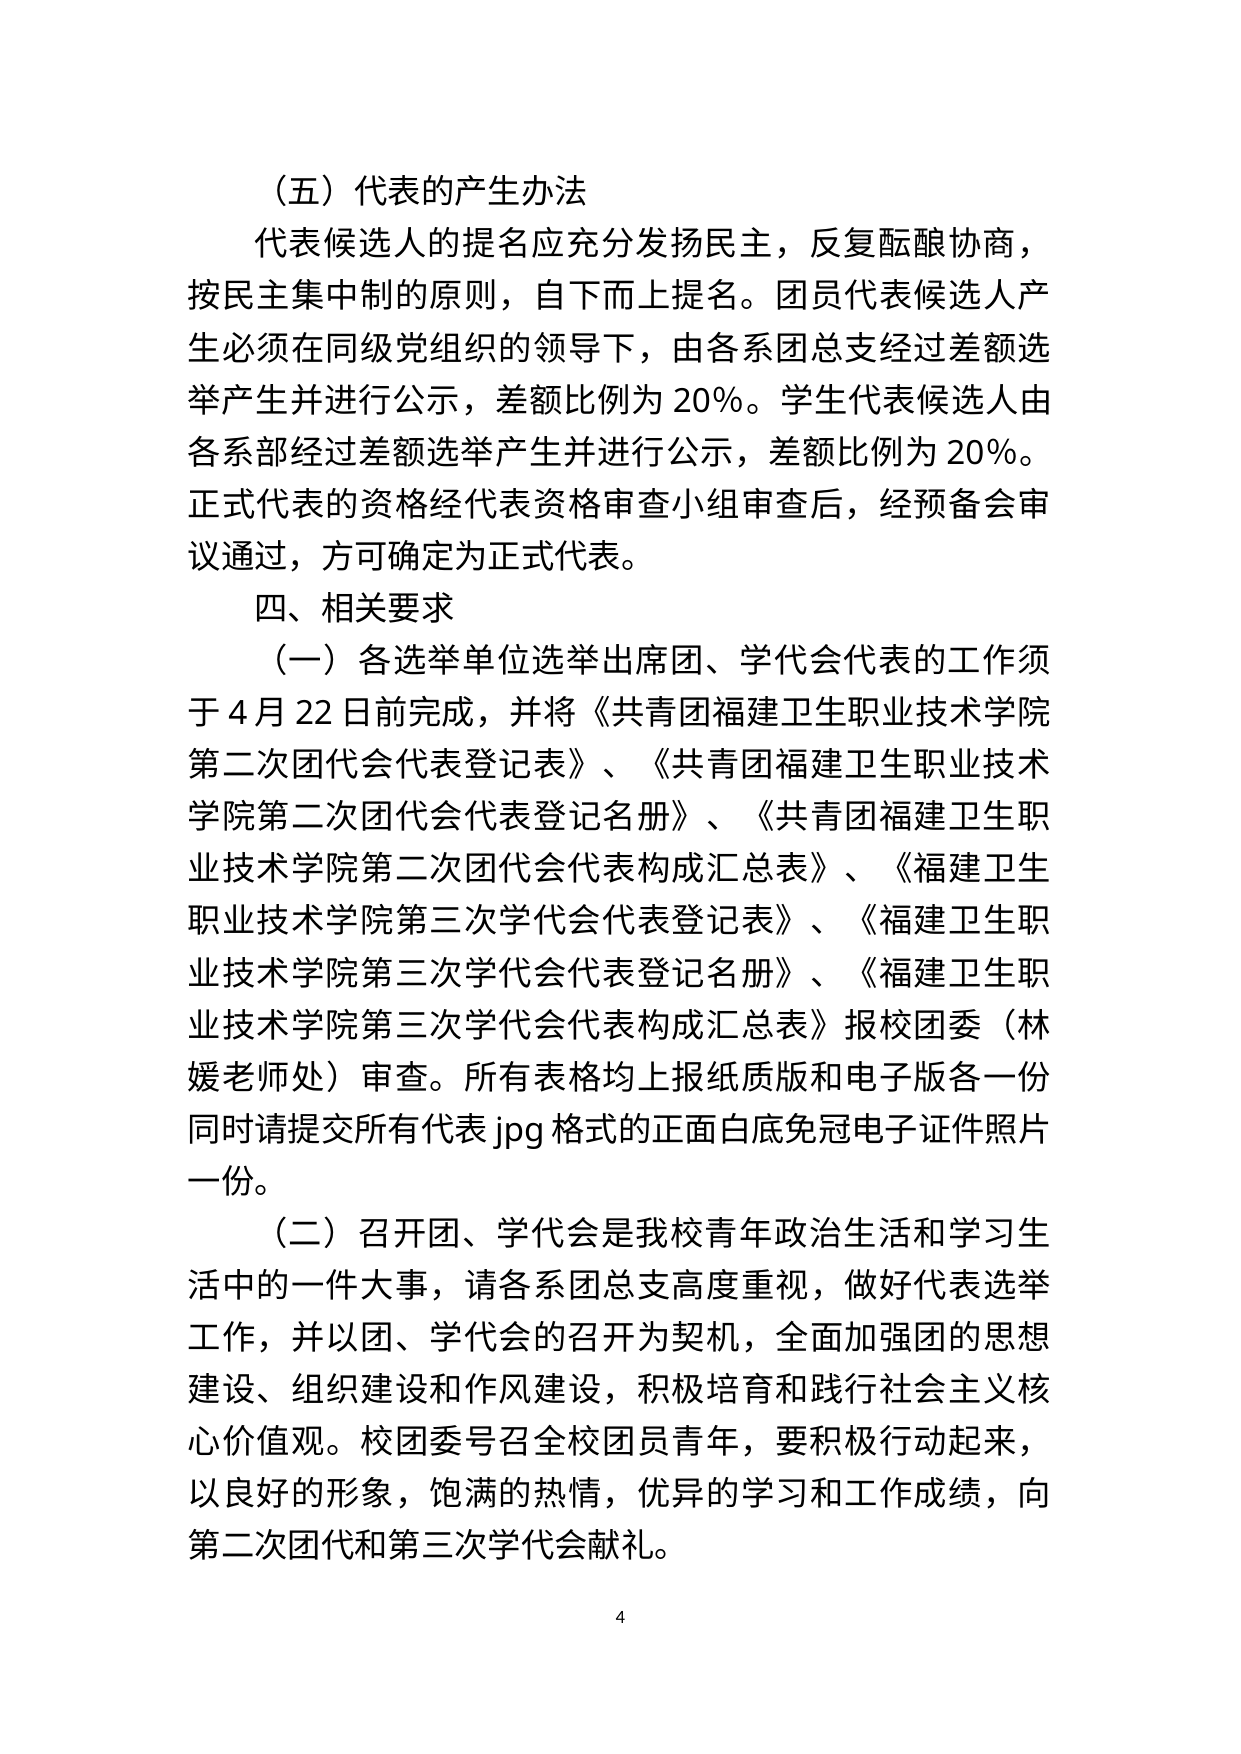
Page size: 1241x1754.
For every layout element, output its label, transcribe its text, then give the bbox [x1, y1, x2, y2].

text 四、相关要求 [187, 579, 1053, 631]
text 代表候选人的提名应充分发扬民主，反复酝酿协商，按民主集中制的原则，自下而上提名。团员代表候选人产生必须在同级党组织的领导下，由各系团总支经过差额选举产生并进行公示，差额比例为20％。学生代表候选人由各系部经过差额选举产生并进行公示，差额比例为20％。正式代表的资格经代表资格审查小组审查后，经预备会审议通过，方可确定为正式代表。 [187, 214, 1053, 579]
text （二）召开团、学代会是我校青年政治生活和学习生活中的一件大事，请各系团总支高度重视，做好代表选举工作，并以团、学代会的召开为契机，全面加强团的思想建设、组织建设和作风建设，积极培育和践行社会主义核心价值观。校团委号召全校团员青年，要积极行动起来，以良好的形象，饱满的热情，优异的学习和工作成绩，向第二次团代和第三次学代会献礼。 [187, 1204, 1053, 1568]
text （一）各选举单位选举出席团、学代会代表的工作须于4月22日前完成，并将《共青团福建卫生职业技术学院第二次团代会代表登记表》、《共青团福建卫生职业技术学院第二次团代会代表登记名册》、《共青团福建卫生职业技术学院第二次团代会代表构成汇总表》、《福建卫生职业技术学院第三次学代会代表登记表》、《福建卫生职业技术学院第三次学代会代表登记名册》、《福建卫生职业技术学院第三次学代会代表构成汇总表》报校团委（林媛老师处）审查。所有表格均上报纸质版和电子版各一份，同时请提交所有代表jpg格式的正面白底免冠电子证件照片一份。 [187, 631, 1053, 1204]
text （五）代表的产生办法 [187, 162, 1053, 214]
